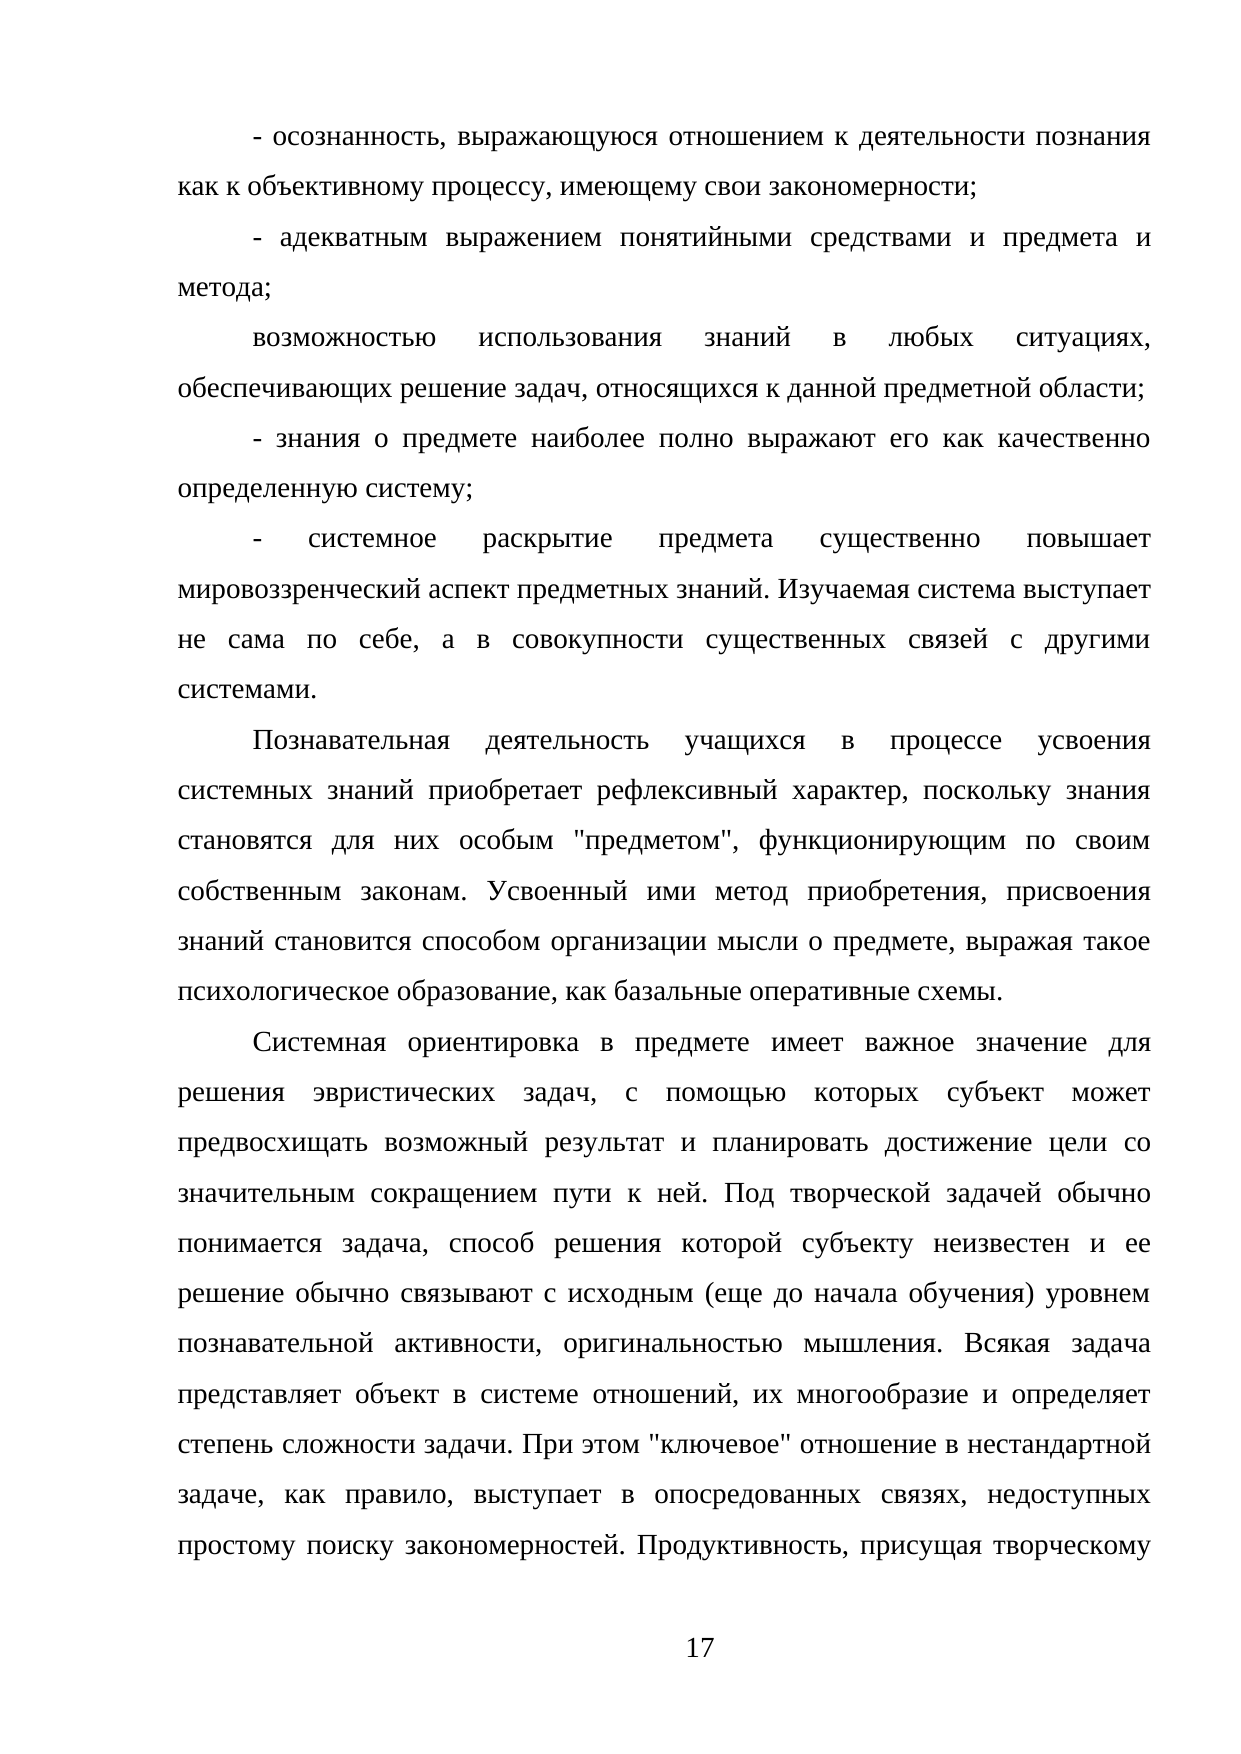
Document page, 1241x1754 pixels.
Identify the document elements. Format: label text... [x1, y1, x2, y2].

text - осознанность, выражающуюся отношением к деятельности познания как к объективному процессу, имеющему свои закономерности; [177, 118, 1152, 202]
text - системное раскрытие предмета существенно повышает мировоззренческий аспект предметных знаний. Изучаемая система выступает не сама по себе, а в совокупности существенных связей с другими системами. [177, 521, 1152, 705]
text Познавательная деятельность учащихся в процессе усвоения системных знаний приобретает рефлексивный характер, поскольку знания становятся для них особым "предметом", функционирующим по своим собственным законам. Усвоенный ими метод приобретения, присвоения знаний становится способом организации мысли о предмете, выражая такое психологическое образование, как базальные оперативные схемы. [177, 722, 1152, 1007]
text - адекватным выражением понятийными средствами и предмета и метода; [177, 219, 1152, 303]
text возможностью использования знаний в любых ситуациях, обеспечивающих решение задач, относящихся к данной предметной области; [177, 319, 1152, 403]
text - знания о предмете наиболее полно выражают его как качественно определенную систему; [177, 420, 1152, 504]
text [177, 1024, 1152, 1560]
